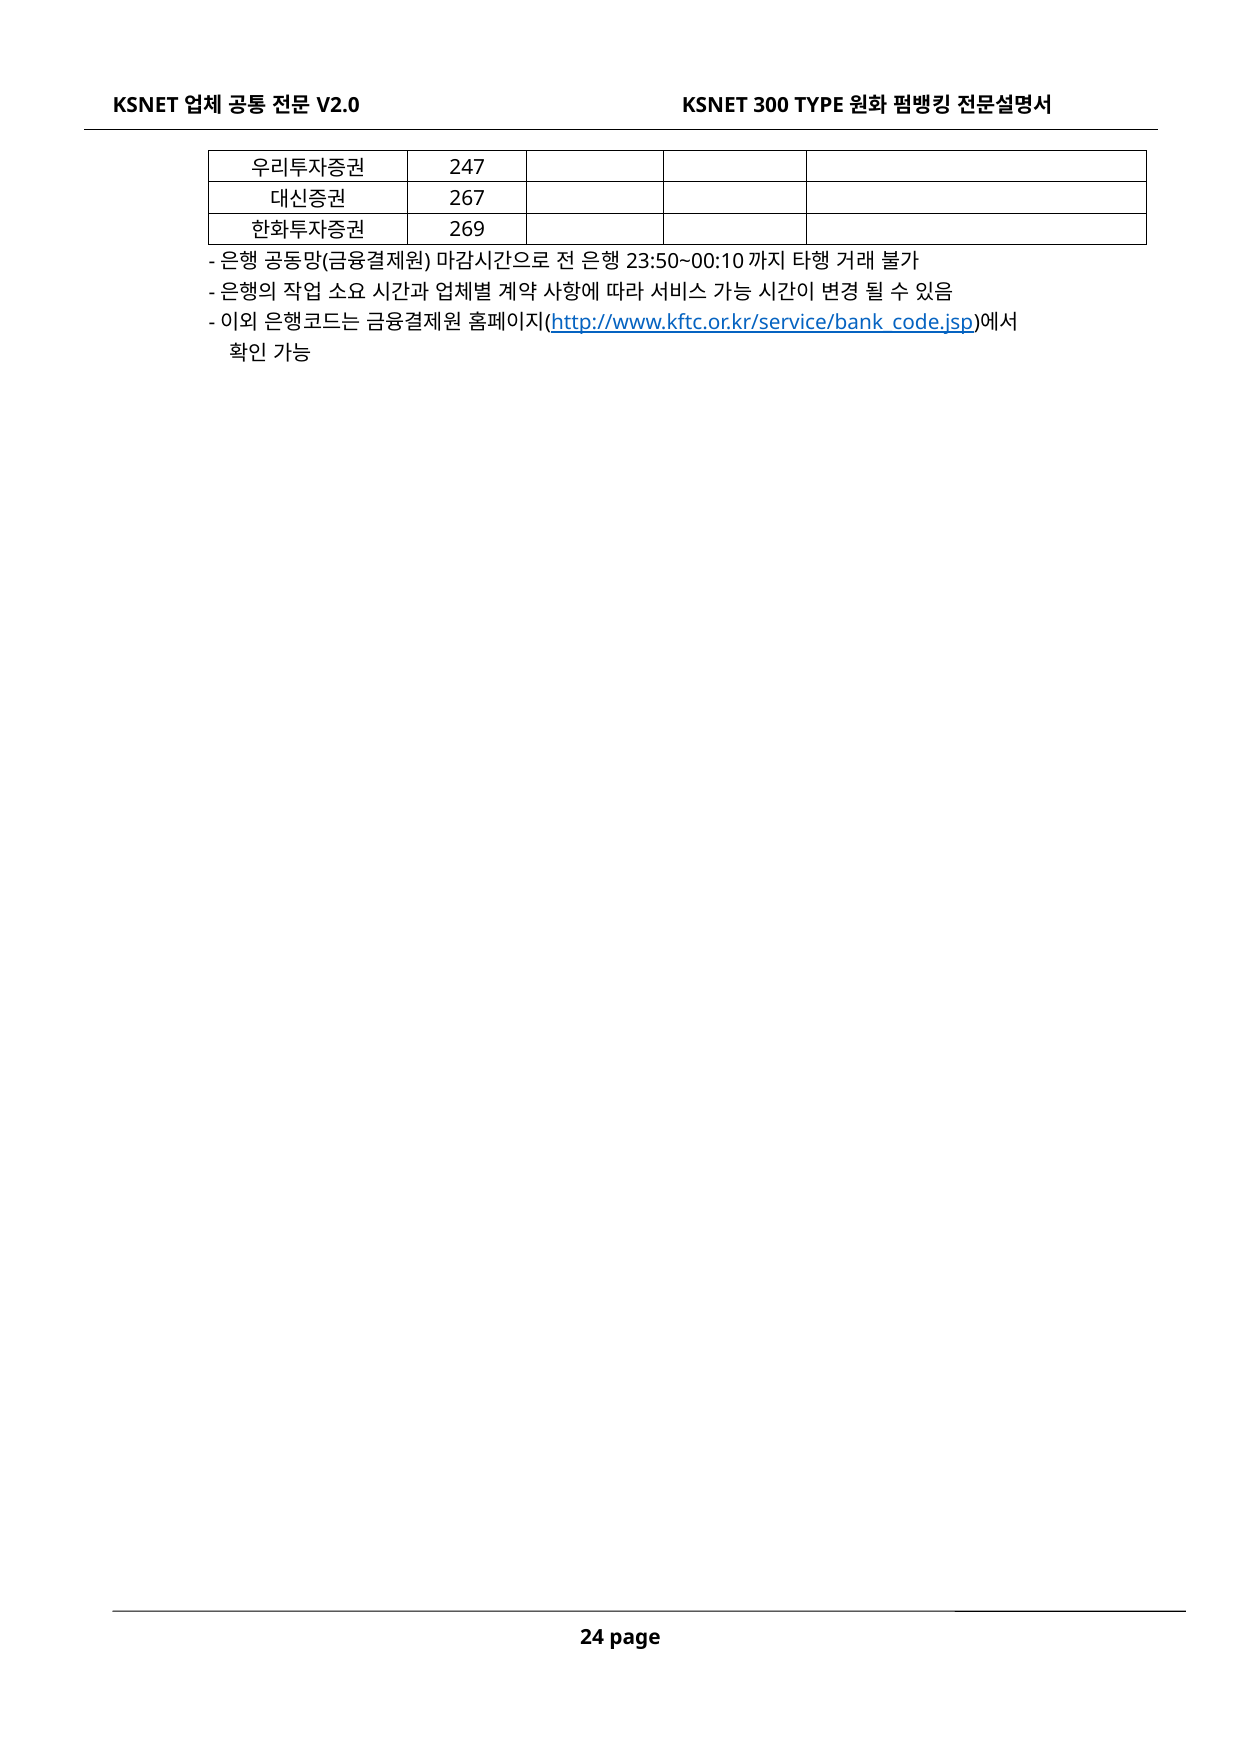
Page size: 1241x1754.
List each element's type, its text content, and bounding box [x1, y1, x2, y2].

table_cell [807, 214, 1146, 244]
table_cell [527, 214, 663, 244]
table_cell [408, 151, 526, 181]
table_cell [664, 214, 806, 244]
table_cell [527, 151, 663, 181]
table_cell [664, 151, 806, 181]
list - 은행의 작업 소요 시간과 업체별 계약 사항에 따라 서비스 가능 시간이 변경 될 수 있음 [208, 275, 1128, 305]
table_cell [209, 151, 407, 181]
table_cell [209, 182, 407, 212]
list 확인 가능 [208, 336, 1128, 366]
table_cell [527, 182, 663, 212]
list - 이외 은행코드는 금융결제원 홈페이지(http://www.kftc.or.kr/service/bank_code.jsp)에서 [208, 305, 1128, 336]
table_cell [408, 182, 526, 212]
list - 은행 공동망(금융결제원) 마감시간으로 전 은행 23:50~00:10까지 타행 거래 불가 [208, 245, 1128, 275]
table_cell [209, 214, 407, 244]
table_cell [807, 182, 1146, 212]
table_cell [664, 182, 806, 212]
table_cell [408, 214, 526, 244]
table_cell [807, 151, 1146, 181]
